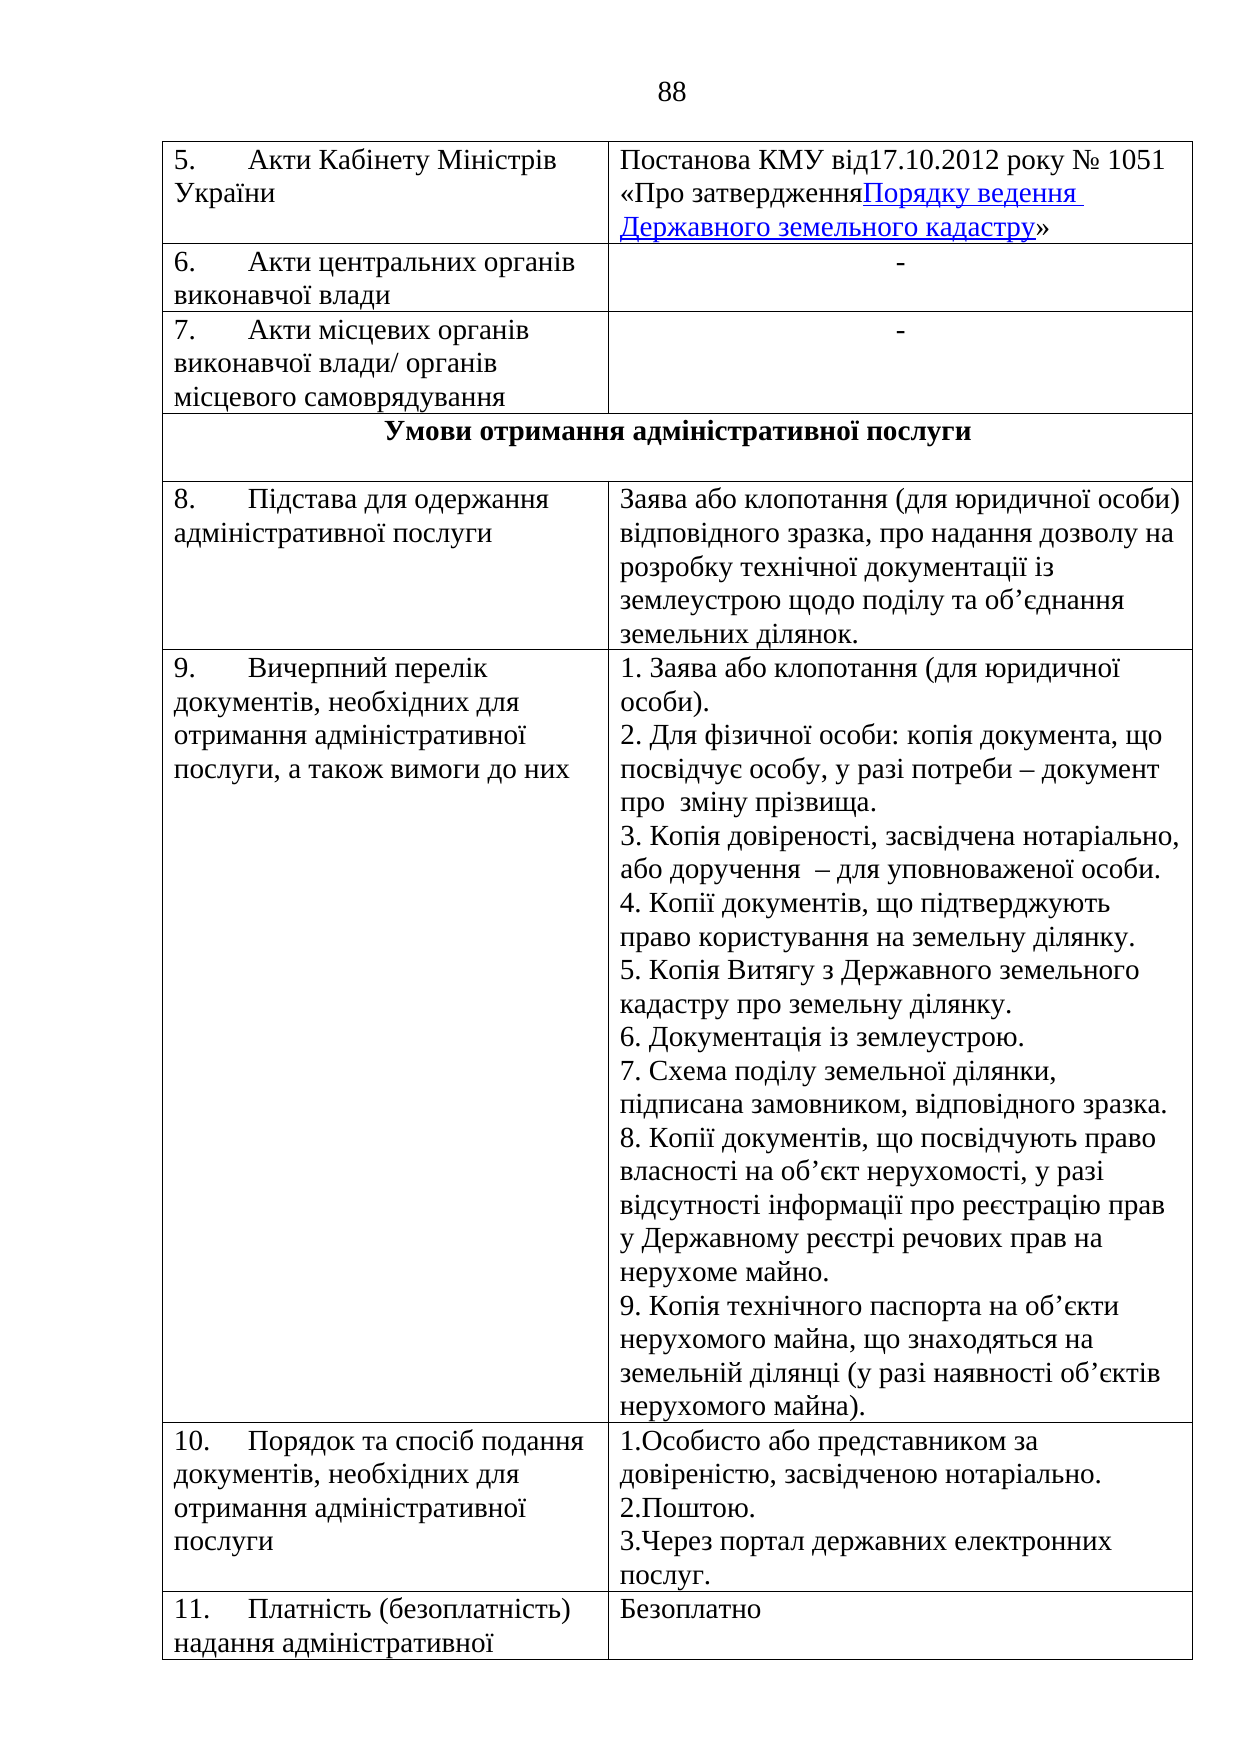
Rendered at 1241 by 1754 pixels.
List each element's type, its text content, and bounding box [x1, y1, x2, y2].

table_cell Безоплатно [609, 1592, 1192, 1659]
table_cell 8. Підстава для одержання адміністративної послуги [163, 482, 608, 649]
table_cell 1.Особисто або представником за довіреністю, засвідченою нотаріально. 2.Поштою. 3.Через портал державних електронних послуг. [609, 1423, 1192, 1591]
table_cell 6. Акти центральних органів виконавчої влади [163, 244, 608, 311]
table_cell - [609, 312, 1192, 412]
table_cell - [609, 244, 1192, 311]
table_cell 10. Порядок та спосіб подання документів, необхідних для отримання адміністративної послуги [163, 1423, 608, 1591]
table_cell 7. Акти місцевих органів виконавчої влади/ органів місцевого самоврядування [163, 312, 608, 412]
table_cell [163, 1592, 608, 1659]
table_cell 5. Акти Кабінету Міністрів України [163, 142, 608, 243]
table_cell 1. Заява або клопотання (для юридичної особи). 2. Для фізичної особи: копія документа, що посвідчує особу, у разі потреби – документ про зміну прізвища. 3. Копія довіреності, засвідчена нотаріально, або доручення – для уповноваженої особи. 4. Копії документів, що підтверджують право користування на земельну ділянку. 5. Копія Витягу з Державного земельного кадастру про земельну ділянку. 6. Документація із землеустрою. 7. Схема поділу земельної ділянки, підписана замовником, відповідного зразка. 8. Копії документів, що посвідчують право власності на об’єкт нерухомості, у разі відсутності інформації про реєстрацію прав у Державному реєстрі речових прав на нерухоме майно. 9. Копія технічного паспорта на об’єкти нерухомого майна, що знаходяться на земельній ділянці (у разі наявності об’єктів нерухомого майна). [609, 650, 1192, 1422]
table_cell Умови отримання адміністративної послуги [163, 414, 1192, 481]
table_cell Постанова КМУ від17.10.2012 року № 1051 «Про затвердженняПорядку ведення Державного земельного кадастру» [609, 142, 1192, 243]
table_cell Заява або клопотання (для юридичної особи) відповідного зразка, про надання дозволу на розробку технічної документації із землеустрою щодо поділу та об’єднання земельних ділянок. [609, 482, 1192, 649]
table_cell 9. Вичерпний перелік документів, необхідних для отримання адміністративної послуги, а також вимоги до них [163, 650, 608, 1422]
